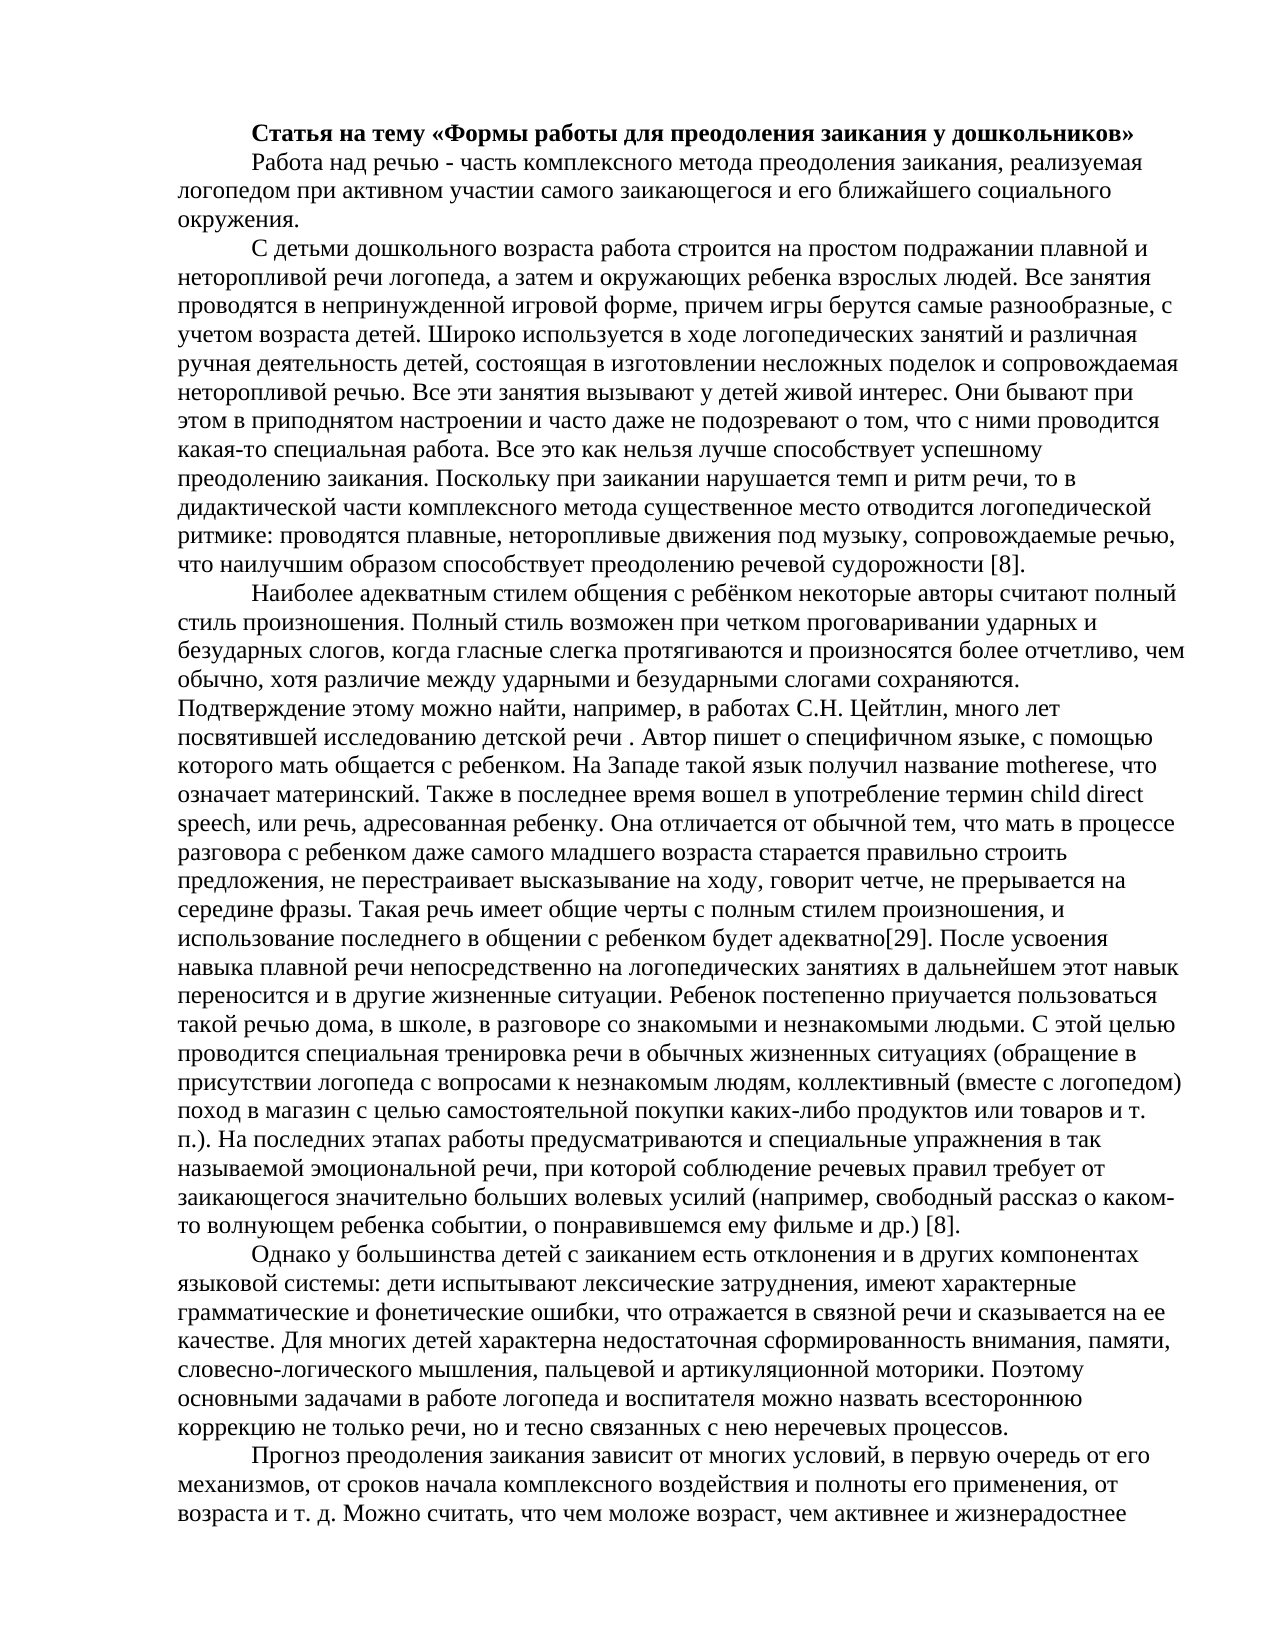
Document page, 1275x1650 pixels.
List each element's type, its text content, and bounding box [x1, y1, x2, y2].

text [177, 1441, 1186, 1527]
text Статья на тему «Формы работы для преодоления заикания у дошкольников» [177, 118, 1186, 147]
text С детьми дошкольного возраста работа строится на простом подражании плавной и неторопливой речи логопеда, а затем и окружающих ребенка взрослых людей. Все занятия проводятся в непринужденной игровой форме, причем игры берутся самые разнообразные, с учетом возраста детей. Широко используется в ходе логопедических занятий и различная ручная деятельность детей, состоящая в изготовлении несложных поделок и сопровождаемая неторопливой речью. Все эти занятия вызывают у детей живой интерес. Они бывают при этом в приподнятом настроении и часто даже не подозревают о том, что с ними проводится какая-то специальная работа. Все это как нельзя лучше способствует успешному преодолению заикания. Поскольку при заикании нарушается темп и ритм речи, то в дидактической части комплексного метода существенное место отводится логопедической ритмике: проводятся плавные, неторопливые движения под музыку, сопровождаемые речью, что наилучшим образом способствует преодолению речевой судорожности [8]. [177, 233, 1186, 578]
text Работа над речью - часть комплексного метода преодоления заикания, реализуемая логопедом при активном участии самого заикающегося и его ближайшего социального окружения. [177, 147, 1186, 233]
text Однако у большинства детей с заиканием есть отклонения и в других компонентах языковой системы: дети испытывают лексические затруднения, имеют характерные грамматические и фонетические ошибки, что отражается в связной речи и сказывается на ее качестве. Для многих детей характерна недостаточная сформированность внимания, памяти, словесно-логического мышления, пальцевой и артикуляционной моторики. Поэтому основными задачами в работе логопеда и воспитателя можно назвать всестороннюю коррекцию не только речи, но и тесно связанных с нею неречевых процессов. [177, 1239, 1186, 1441]
text Наиболее адекватным стилем общения с ребёнком некоторые авторы считают полный стиль произношения. Полный стиль возможен при четком проговаривании ударных и безударных слогов, когда гласные слегка протягиваются и произносятся более отчетливо, чем обычно, хотя различие между ударными и безударными слогами сохраняются. Подтверждение этому можно найти, например, в работах С.Н. Цейтлин, много лет посвятившей исследованию детской речи . Автор пишет о специфичном языке, с помощью которого мать общается с ребенком. На Западе такой язык получил название motherese, что означает материнский. Также в последнее время вошел в употребление термин child direct speech, или речь, адресованная ребенку. Она отличается от обычной тем, что мать в процессе разговора с ребенком даже самого младшего возраста старается правильно строить предложения, не перестраивает высказывание на ходу, говорит четче, не прерывается на середине фразы. Такая речь имеет общие черты с полным стилем произношения, и использование последнего в общении с ребенком будет адекватно[29]. После усвоения навыка плавной речи непосредственно на логопедических занятиях в дальнейшем этот навык переносится и в другие жизненные ситуации. Ребенок постепенно приучается пользоваться такой речью дома, в школе, в разговоре со знакомыми и незнакомыми людьми. С этой целью проводится специальная тренировка речи в обычных жизненных ситуациях (обращение в присутствии логопеда с вопросами к незнакомым людям, коллективный (вместе с логопедом) поход в магазин с целью самостоятельной покупки каких-либо продуктов или товаров и т. п.). На последних этапах работы предусматриваются и специальные упражнения в так называемой эмоциональной речи, при которой соблюдение речевых правил требует от заикающегося значительно больших волевых усилий (например, свободный рассказ о каком-то волнующем ребенка событии, о понравившемся ему фильме и др.) [8]. [177, 578, 1186, 1239]
